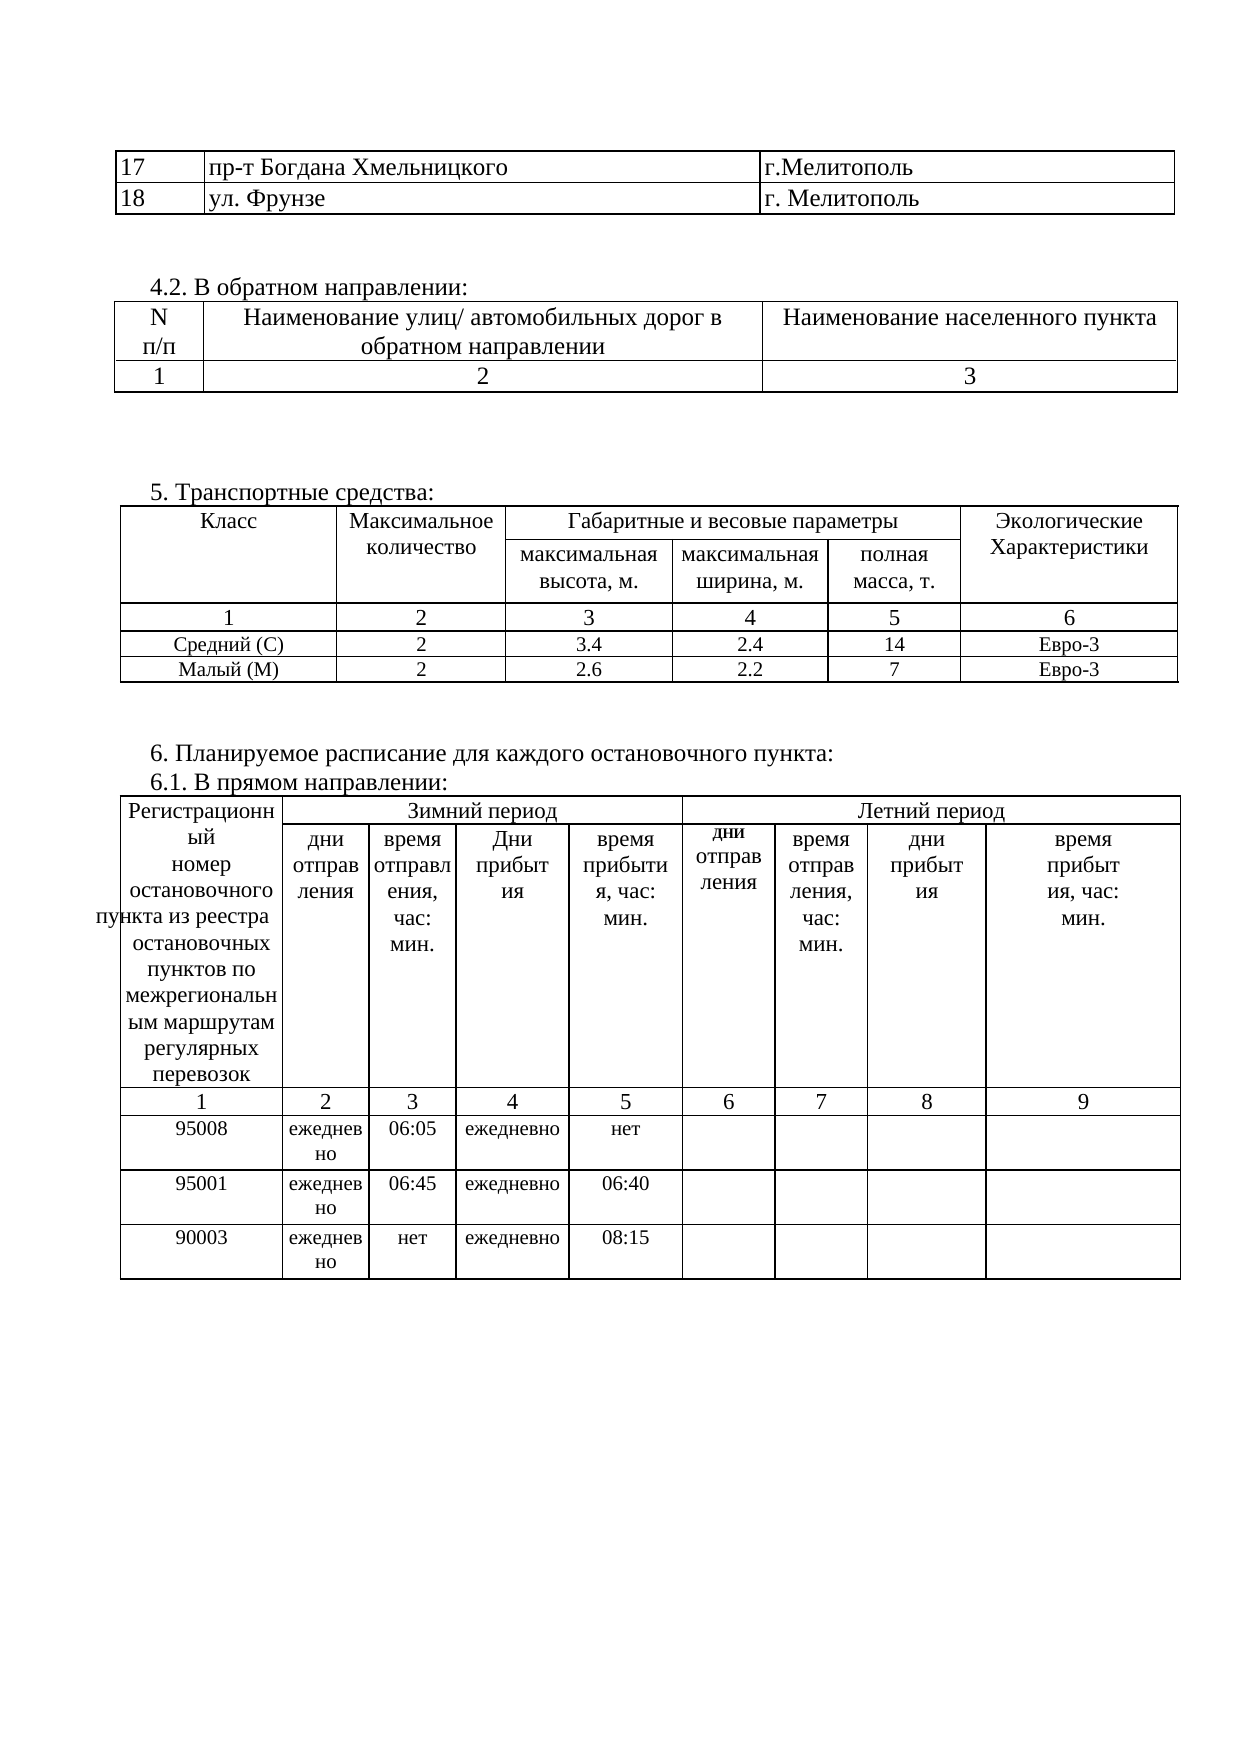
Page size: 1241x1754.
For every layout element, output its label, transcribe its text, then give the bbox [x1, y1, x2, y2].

table_cell ежедневно [457, 1225, 568, 1278]
table_cell 1 [121, 604, 336, 630]
table_cell 4 [673, 604, 827, 630]
table_cell ежедневно [283, 1225, 368, 1278]
table_cell время отправл ения, час: мин. [370, 825, 455, 1087]
table_cell 17 [117, 152, 204, 181]
table_cell 3.4 [506, 632, 672, 656]
table_cell 4 [457, 1088, 568, 1115]
table_cell 08:15 [570, 1225, 682, 1278]
table_cell [683, 1116, 774, 1169]
table_cell 2 [337, 604, 505, 630]
table_cell [776, 1225, 867, 1278]
table_cell 95008 [121, 1116, 282, 1169]
table_cell [987, 1225, 1180, 1278]
table_cell 7 [776, 1088, 867, 1115]
text 4.2. В обратном направлении: [150, 272, 1090, 301]
table_cell 5 [829, 604, 960, 630]
table_cell Евро-3 [961, 657, 1177, 681]
table_cell Малый (М) [121, 657, 336, 681]
table_cell 2 [283, 1088, 368, 1115]
table_cell [776, 1171, 867, 1223]
table_header Класс [121, 507, 336, 602]
table_cell [868, 1225, 985, 1278]
table_header Максимальное количество [337, 507, 505, 602]
table_cell 2.4 [673, 632, 827, 656]
table_cell 2.2 [673, 657, 827, 681]
table_cell ежедневно [283, 1116, 368, 1169]
table_header Регистрационный номер остановочного пункта из реестра остановочных пунктов по межрегиональным маршрутам регулярных перевозок [121, 797, 282, 1087]
table_cell время отправ ления, час: мин. [776, 825, 867, 1087]
table_cell 06:05 [370, 1116, 455, 1169]
table_cell ул. Фрунзе [205, 183, 759, 213]
table_cell 2.6 [506, 657, 672, 681]
text 6. Планируемое расписание для каждого остановочного пункта: [150, 738, 1090, 767]
table_cell ежедневно [283, 1171, 368, 1223]
table_cell ежедневно [457, 1171, 568, 1223]
table_cell 3 [763, 360, 1177, 391]
table_cell 6 [961, 604, 1177, 630]
table_cell 1 [121, 1088, 282, 1115]
table_cell Дни прибыт ия [457, 825, 568, 1087]
table_cell ДНИ отправ ления [683, 825, 774, 1087]
table_cell [683, 1225, 774, 1278]
table_header Зимний период [283, 797, 682, 823]
table_cell нет [570, 1116, 682, 1169]
table_header Габаритные и весовые параметры [506, 507, 960, 539]
table_cell время прибыт ия, час: мин. [987, 825, 1180, 1087]
table_cell [683, 1171, 774, 1223]
table_cell время прибыти я, час: мин. [570, 825, 682, 1087]
table_header Летний период [683, 797, 1180, 823]
table_cell максимальная высота, м. [506, 540, 672, 602]
table_cell дни прибыт ия [868, 825, 985, 1087]
table_cell полная масса, т. [829, 540, 960, 602]
table_header Наименование населенного пункта [763, 302, 1177, 360]
table_cell пр-т Богдана Хмельницкого [205, 152, 759, 181]
table_cell 3 [370, 1088, 455, 1115]
table_cell [776, 1116, 867, 1169]
table_header N п/п [115, 302, 203, 360]
table_cell 7 [829, 657, 960, 681]
table_cell [987, 1116, 1180, 1169]
table_cell [987, 1171, 1180, 1223]
table_cell 5 [570, 1088, 682, 1115]
table_cell 06:45 [370, 1171, 455, 1223]
table_cell Средний (С) [121, 632, 336, 656]
table_cell ежедневно [457, 1116, 568, 1169]
table_cell 95001 [121, 1171, 282, 1223]
table_cell г.Мелитополь [761, 152, 1174, 181]
table_cell 1 [115, 361, 203, 391]
table_cell 90003 [121, 1225, 282, 1278]
table_cell 18 [117, 183, 204, 213]
table_cell 2 [337, 657, 505, 681]
table_cell 8 [868, 1088, 985, 1115]
table_cell [868, 1116, 985, 1169]
table_cell г. Мелитополь [761, 183, 1174, 213]
table_cell 9 [987, 1088, 1180, 1115]
table_cell 2 [337, 632, 505, 656]
table_cell Евро-3 [961, 632, 1177, 656]
table_cell 6 [683, 1088, 774, 1115]
table_cell максимальная ширина, м. [673, 540, 827, 602]
text 5. Транспортные средства: [150, 477, 1090, 505]
table_cell дни отправ ления [283, 825, 368, 1087]
table_cell 14 [829, 632, 960, 656]
table_header Экологические Характеристики [961, 507, 1177, 602]
table_cell 06:40 [570, 1171, 682, 1223]
table_cell 2 [204, 361, 762, 391]
table_cell [868, 1171, 985, 1223]
text 6.1. В прямом направлении: [150, 767, 1090, 795]
table_cell нет [370, 1225, 455, 1278]
table_cell 3 [506, 604, 672, 630]
table_header Наименование улиц/ автомобильных дорог в обратном направлении [204, 302, 762, 360]
